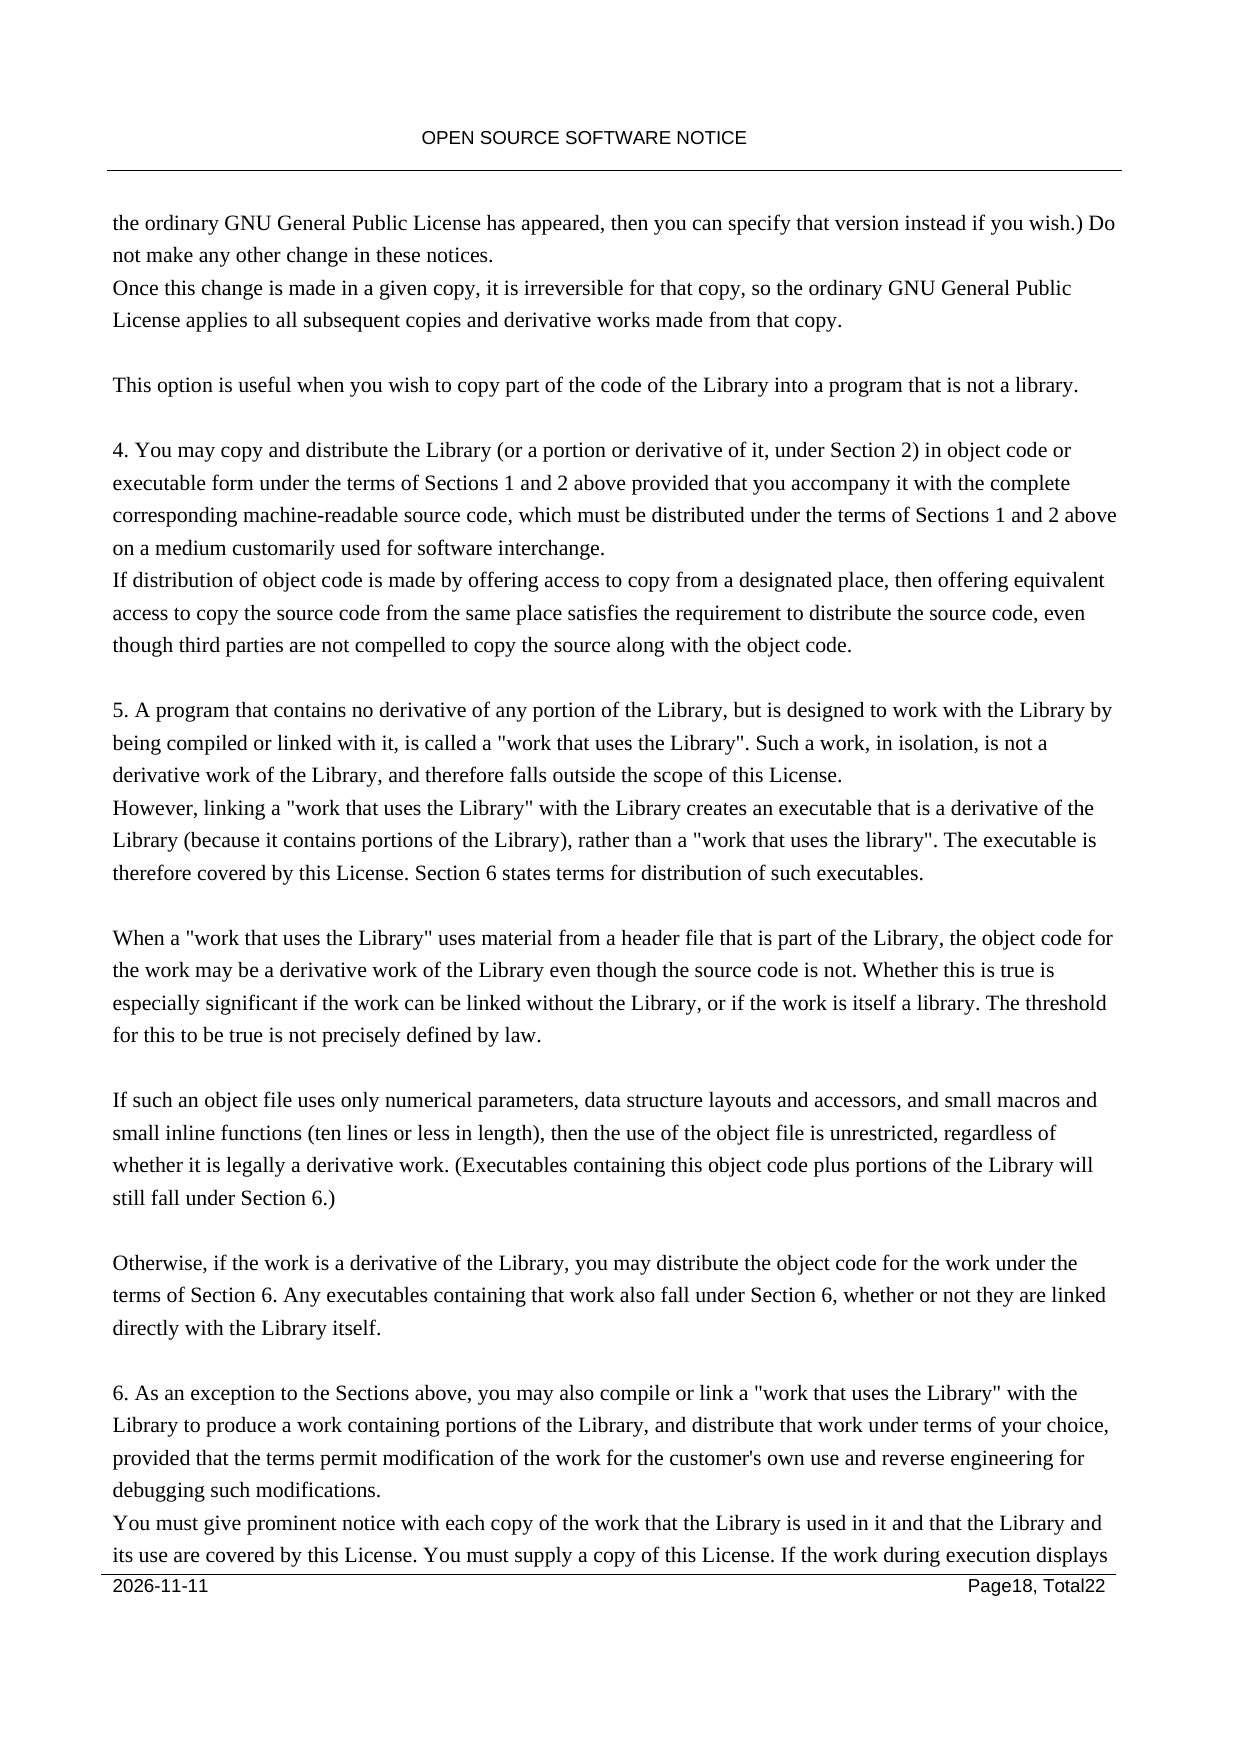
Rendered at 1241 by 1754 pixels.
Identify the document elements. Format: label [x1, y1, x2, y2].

text [112, 206, 1128, 1571]
